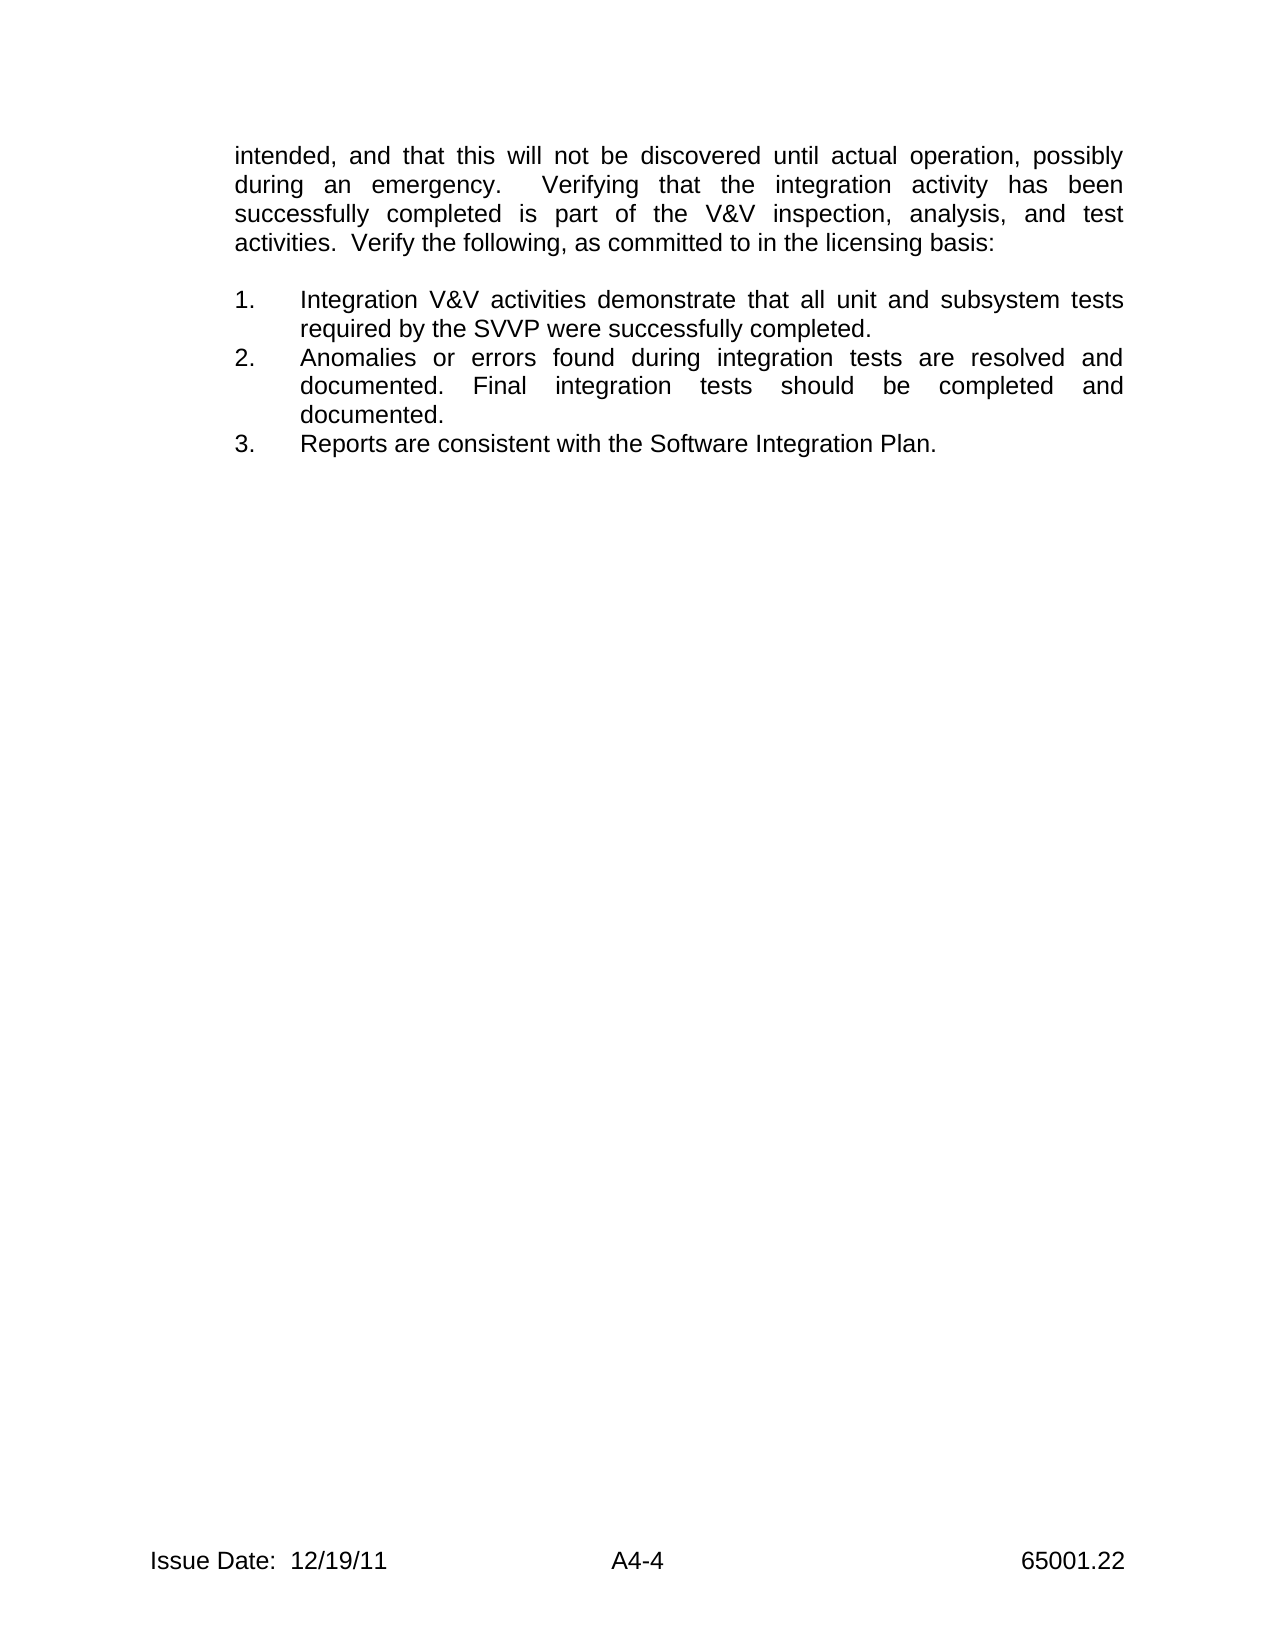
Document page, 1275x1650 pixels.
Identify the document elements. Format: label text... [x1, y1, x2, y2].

list Integration V&V activities demonstrate that all unit and subsystem tests required by the SVVP were successfully completed. [234, 285, 1125, 342]
list Anomalies or errors found during integration tests are resolved and documented. Final integration tests should be completed and documented. [234, 342, 1125, 429]
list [178, 141, 1125, 256]
list Reports are consistent with the Software Integration Plan. [234, 429, 1125, 457]
